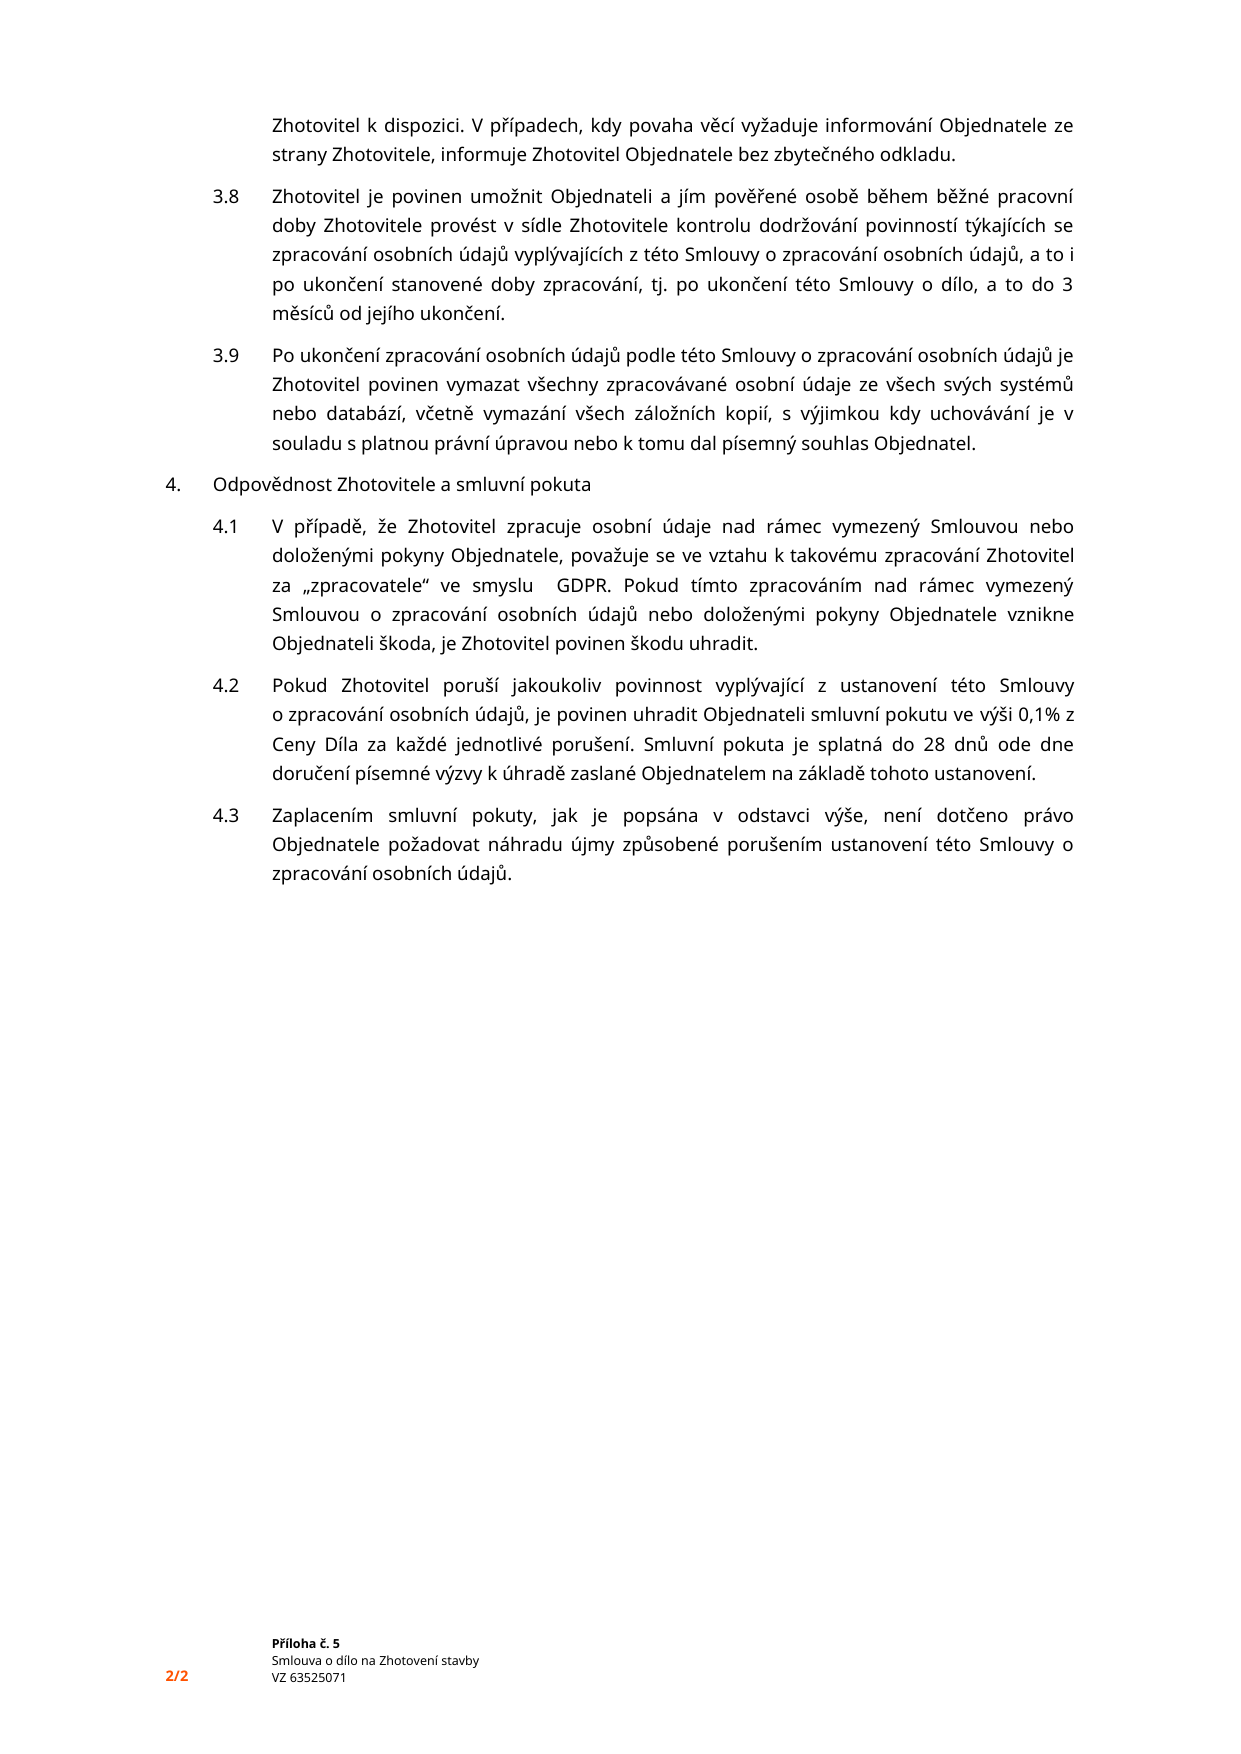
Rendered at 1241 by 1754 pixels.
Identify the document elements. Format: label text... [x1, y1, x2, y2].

list Pokud Zhotovitel poruší jakoukoliv povinnost vyplývající z ustanovení této Smlouvy o zpracování osobních údajů, je povinen uhradit Objednateli smluvní pokutu ve výši 0,1% z Ceny Díla za každé jednotlivé porušení. Smluvní pokuta je splatná do 28 dnů ode dne doručení písemné výzvy k úhradě zaslané Objednatelem na základě tohoto ustanovení. [213, 672, 1075, 786]
list V případě, že Zhotovitel zpracuje osobní údaje nad rámec vymezený Smlouvou nebo doloženými pokyny Objednatele, považuje se ve vztahu k takovému zpracování Zhotovitel za „zpracovatele“ ve smyslu GDPR. Pokud tímto zpracováním nad rámec vymezený Smlouvou o zpracování osobních údajů nebo doloženými pokyny Objednatele vznikne Objednateli škoda, je Zhotovitel povinen škodu uhradit. [213, 513, 1075, 656]
list Zaplacením smluvní pokuty, jak je popsána v odstavci výše, není dotčeno právo Objednatele požadovat náhradu újmy způsobené porušením ustanovení této Smlouvy o zpracování osobních údajů. [213, 802, 1075, 886]
list Po ukončení zpracování osobních údajů podle této Smlouvy o zpracování osobních údajů je Zhotovitel povinen vymazat všechny zpracovávané osobní údaje ze všech svých systémů nebo databází, včetně vymazání všech záložních kopií, s výjimkou kdy uchovávání je v souladu s platnou právní úpravou nebo k tomu dal písemný souhlas Objednatel. [213, 342, 1075, 455]
list Zhotovitel je povinen umožnit Objednateli a jím pověřené osobě během běžné pracovní doby Zhotovitele provést v sídle Zhotovitele kontrolu dodržování povinností týkajících se zpracování osobních údajů vyplývajících z této Smlouvy o zpracování osobních údajů, a to i po ukončení stanovené doby zpracování, tj. po ukončení této Smlouvy o dílo, a to do 3 měsíců od jejího ukončení. [213, 183, 1075, 326]
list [213, 112, 1075, 167]
list Odpovědnost Zhotovitele a smluvní pokuta [165, 472, 1075, 497]
